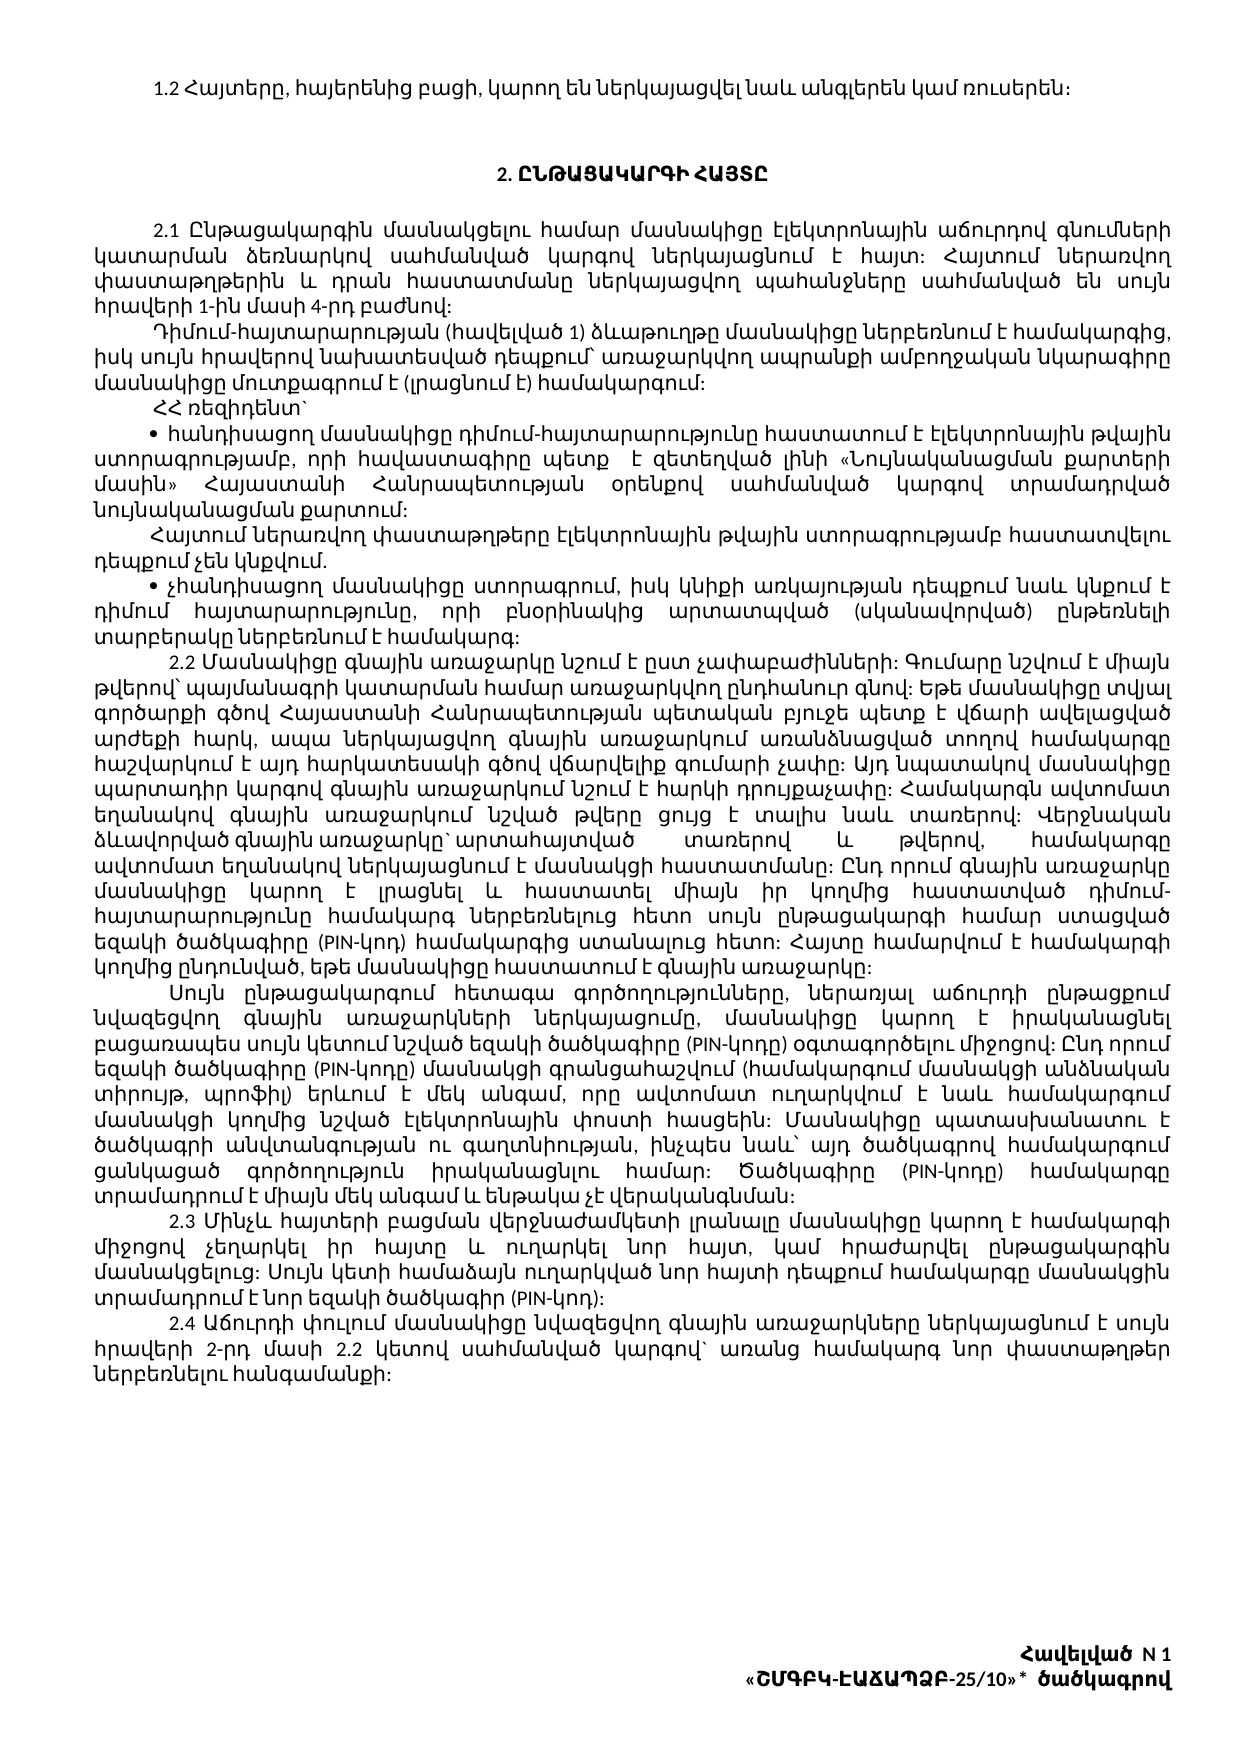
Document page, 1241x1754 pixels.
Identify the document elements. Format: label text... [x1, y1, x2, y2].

text Հայտում ներառվող փաստաթղթերը էլեկտրոնային թվային ստորագրությամբ հաստատվելու դեպքում չեն կնքվում. [94, 522, 1171, 573]
text 2.2 Մասնակիցը գնային առաջարկը նշում է ըստ չափաբաժինների: Գումարը նշվում է միայն թվերով՝ պայմանագրի կատարման համար առաջարկվող ընդհանուր գնով: Եթե մասնակիցը տվյալ գործարքի գծով Հայաստանի Հանրապետության պետական բյուջե պետք է վճարի ավելացված արժեքի հարկ, ապա ներկայացվող գնային առաջարկում առանձնացված տողով համակարգը հաշվարկում է այդ հարկատեսակի գծով վճարվելիք գումարի չափը: Այդ նպատակով մասնակիցը պարտադիր կարգով գնային առաջարկում նշում է հարկի դրույքաչափը: Համակարգն ավտոմատ եղանակով գնային առաջարկում նշված թվերը ցույց է տալիս նաև տառերով: Վերջնական ձևավորված գնային առաջարկը` արտահայտված տառերով և թվերով, համակարգը ավտոմատ եղանակով ներկայացնում է մասնակցի հաստատմանը: Ընդ որում գնային առաջարկը մասնակիցը կարող է լրացնել և հաստատել միայն իր կողմից հաստատված դիմում-հայտարարությունը համակարգ ներբեռնելուց հետո սույն ընթացակարգի համար ստացված եզակի ծածկագիրը (PIN-կոդ) համակարգից ստանալուց հետո: Հայտը համարվում է համակարգի կողմից ընդունված, եթե մասնակիցը հաստատում է գնային առաջարկը: [94, 649, 1171, 980]
text 2.3 Մինչև հայտերի բացման վերջնաժամկետի լրանալը մասնակիցը կարող է համակարգի միջոցով չեղարկել իր հայտը և ուղարկել նոր հայտ, կամ հրաժարվել ընթացակարգին մասնակցելուց: Սույն կետի համաձայն ուղարկված նոր հայտի դեպքում համակարգը մասնակցին տրամադրում է նոր եզակի ծածկագիր (PIN-կոդ): [94, 1209, 1171, 1310]
text 1.2 Հայտերը, հայերենից բացի, կարող են ներկայացվել նաև անգլերեն կամ ռուսերեն։ [94, 75, 1171, 100]
text 2. ԸՆԹԱՑԱԿԱՐԳԻ ՀԱՅՏԸ [94, 161, 1171, 187]
text «ՇՄԳԲԿ-ԷԱՃԱՊՁԲ-25/10»* ծածկագրով [94, 1666, 1171, 1692]
text 2.1 Ընթացակարգին մասնակցելու համար մասնակիցը էլեկտրոնային աճուրդով գնումների կատարման ձեռնարկով սահմանված կարգով ներկայացնում է հայտ: Հայտում ներառվող փաստաթղթերին և դրան հաստատմանը ներկայացվող պահանջները սահմանված են սույն հրավերի 1-ին մասի 4-րդ բաժնով: [94, 217, 1171, 319]
text 2.4 Աճուրդի փուլում մասնակիցը նվազեցվող գնային առաջարկները ներկայացնում է սույն հրավերի 2-րդ մասի 2.2 կետով սահմանված կարգով` առանց համակարգ նոր փաստաթղթեր ներբեռնելու հանգամանքի: [94, 1310, 1171, 1387]
text Հավելված N 1 [94, 1641, 1171, 1666]
list չհանդիսացող մասնակիցը ստորագրում, իսկ կնիքի առկայության դեպքում նաև կնքում է դիմում հայտարարությունը, որի բնօրինակից արտատպված (սկանավորված) ընթեռնելի տարբերակը ներբեռնում է համակարգ: [94, 573, 1171, 649]
text Սույն ընթացակարգում հետագա գործողությունները, ներառյալ աճուրդի ընթացքում նվազեցվող գնային առաջարկների ներկայացումը, մասնակիցը կարող է իրականացնել բացառապես սույն կետում նշված եզակի ծածկագիրը (PIN-կոդը) օգտագործելու միջոցով: Ընդ որում եզակի ծածկագիրը (PIN-կոդը) մասնակցի գրանցահաշվում (համակարգում մասնակցի անձնական տիրույթ, պրոֆիլ) երևում է մեկ անգամ, որը ավտոմատ ուղարկվում է նաև համակարգում մասնակցի կողմից նշված էլեկտրոնային փոստի հասցեին: Մասնակիցը պատասխանատու է ծածկագրի անվտանգության ու գաղտնիության, ինչպես նաև՝ այդ ծածկագրով համակարգում ցանկացած գործողություն իրականացնլու համար: Ծածկագիրը (PIN-կոդը) համակարգը տրամադրում է միայն մեկ անգամ և ենթակա չէ վերականգնման: [94, 980, 1171, 1209]
text ՀՀ ռեզիդենտ` [94, 395, 1171, 421]
list հանդիսացող մասնակիցը դիմում-հայտարարությունը հաստատում է էլեկտրոնային թվային ստորագրությամբ, որի հավաստագիրը պետք է զետեղված լինի «Նույնականացման քարտերի մասին» Հայաստանի Հանրապետության օրենքով սահմանված կարգով տրամադրված նույնականացման քարտում: [94, 421, 1171, 522]
text Դիմում-հայտարարության (հավելված 1) ձևաթուղթը մասնակիցը ներբեռնում է համակարգից, իսկ սույն հրավերով նախատեսված դեպքում՝ առաջարկվող ապրանքի ամբողջական նկարագիրը մասնակիցը մուտքագրում է (լրացնում է) համակարգում: [94, 319, 1171, 395]
